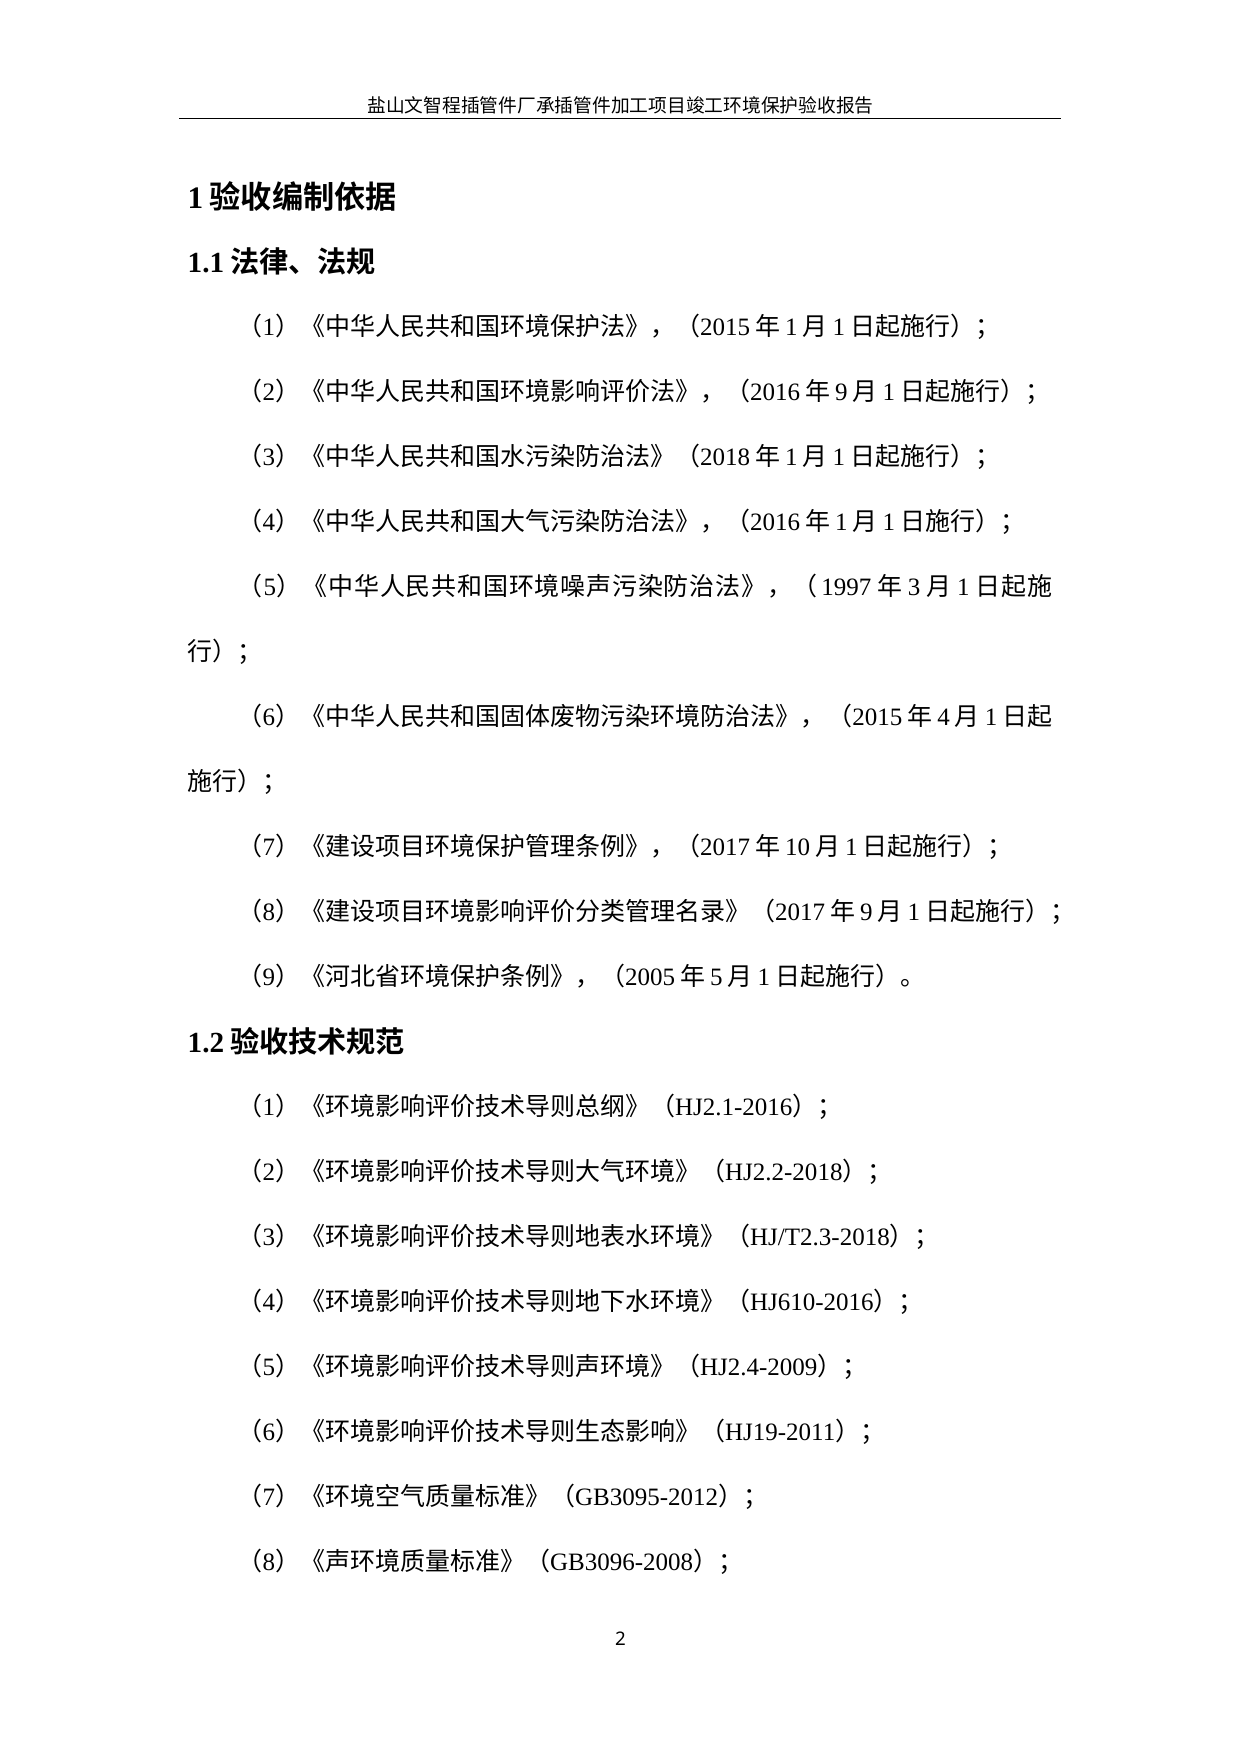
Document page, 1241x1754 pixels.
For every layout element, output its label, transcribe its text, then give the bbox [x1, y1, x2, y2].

text （7）《建设项目环境保护管理条例》，（2017年10月1日起施行）； [187, 812, 1053, 877]
text （3）《中华人民共和国水污染防治法》（2018年1月1日起施行）； [187, 422, 1053, 487]
text （4）《中华人民共和国大气污染防治法》，（2016年1月1日施行）； [187, 487, 1053, 552]
subtitle 1.2验收技术规范 [187, 1007, 1053, 1072]
text （2）《环境影响评价技术导则大气环境》（HJ2.2-2018）； [187, 1137, 1053, 1202]
text （3）《环境影响评价技术导则地表水环境》（HJ/T2.3-2018）； [187, 1202, 1053, 1267]
text （8）《声环境质量标准》（GB3096-2008）； [187, 1527, 1053, 1592]
text （7）《环境空气质量标准》（GB3095-2012）； [187, 1462, 1053, 1527]
text （9）《河北省环境保护条例》，（2005年5月1日起施行）。 [187, 942, 1053, 1007]
text （2）《中华人民共和国环境影响评价法》，（2016年9月1日起施行）； [187, 357, 1053, 422]
subtitle 1验收编制依据 [187, 162, 1053, 227]
text （6）《环境影响评价技术导则生态影响》（HJ19-2011）； [187, 1397, 1053, 1462]
subtitle 1.1法律、法规 [187, 227, 1053, 292]
text （8）《建设项目环境影响评价分类管理名录》（2017年9月1日起施行）； [187, 877, 1053, 942]
text （1）《环境影响评价技术导则总纲》（HJ2.1-2016）； [187, 1072, 1053, 1137]
text （5）《中华人民共和国环境噪声污染防治法》，（1997年3月1日起施行）； [187, 552, 1053, 682]
text （1）《中华人民共和国环境保护法》，（2015年1月1日起施行）； [187, 292, 1053, 357]
text （4）《环境影响评价技术导则地下水环境》（HJ610-2016）； [187, 1267, 1053, 1332]
text （5）《环境影响评价技术导则声环境》（HJ2.4-2009）； [187, 1332, 1053, 1397]
text （6）《中华人民共和国固体废物污染环境防治法》，（2015年4月1日起施行）； [187, 682, 1053, 812]
